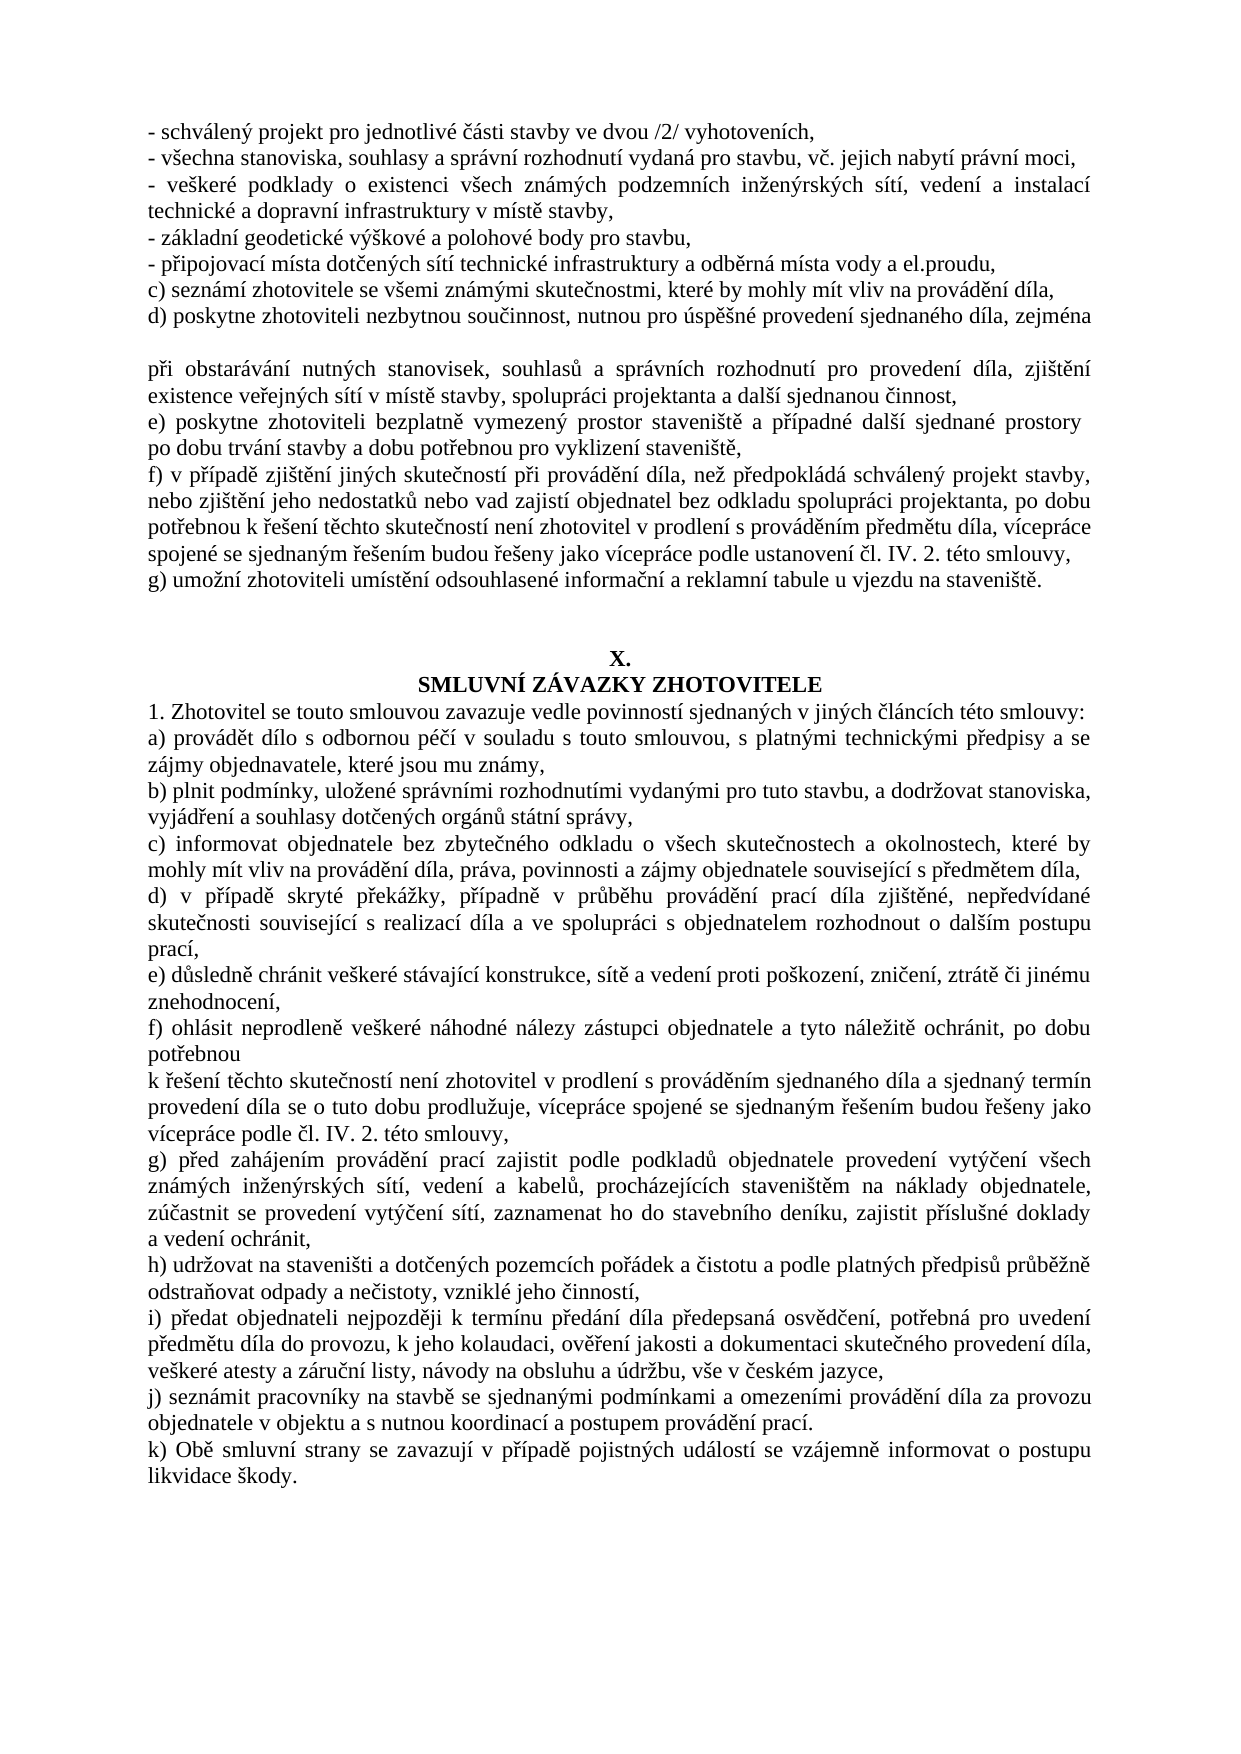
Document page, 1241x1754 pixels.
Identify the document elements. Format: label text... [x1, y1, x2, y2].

text e) poskytne zhotoviteli bezplatně vymezený prostor staveniště a případné další sjednané prostory po dobu trvání stavby a dobu potřebnou pro vyklizení staveniště, [148, 408, 1093, 461]
text - všechna stanoviska, souhlasy a správní rozhodnutí vydaná pro stavbu, vč. jejich nabytí právní moci, [148, 144, 1093, 171]
text c) seznámí zhotovitele se všemi známými skutečnostmi, které by mohly mít vliv na provádění díla, [148, 276, 1093, 303]
text - připojovací místa dotčených sítí technické infrastruktury a odběrná místa vody a el.proudu, [148, 250, 1093, 276]
text f) ohlásit neprodleně veškeré náhodné nálezy zástupci objednatele a tyto náležitě ochránit, po dobu potřebnou k řešení těchto skutečností není zhotovitel v prodlení s prováděním sjednaného díla a sjednaný termín provedení díla se o tuto dobu prodlužuje, vícepráce spojené se sjednaným řešením budou řešeny jako vícepráce podle čl. IV. 2. této smlouvy, [148, 1014, 1093, 1146]
text d) poskytne zhotoviteli nezbytnou součinnost, nutnou pro úspěšné provedení sjednaného díla, zejména při obstarávání nutných stanovisek, souhlasů a správních rozhodnutí pro provedení díla, zjištění existence veřejných sítí v místě stavby, spolupráci projektanta a další sjednanou činnost, [148, 303, 1093, 408]
text h) udržovat na staveništi a dotčených pozemcích pořádek a čistotu a podle platných předpisů průběžně odstraňovat odpady a nečistoty, vzniklé jeho činností, [148, 1251, 1093, 1304]
text i) předat objednateli nejpozději k termínu předání díla předepsaná osvědčení, potřebná pro uvedení předmětu díla do provozu, k jeho kolaudaci, ověření jakosti a dokumentaci skutečného provedení díla, veškeré atesty a záruční listy, návody na obsluhu a údržbu, vše v českém jazyce, [148, 1304, 1093, 1383]
text b) plnit podmínky, uložené správními rozhodnutími vydanými pro tuto stavbu, a dodržovat stanoviska, vyjádření a souhlasy dotčených orgánů státní správy, [148, 777, 1093, 830]
text a) provádět dílo s odbornou péčí v souladu s touto smlouvou, s platnými technickými předpisy a se zájmy objednavatele, které jsou mu známy, [148, 724, 1093, 777]
text e) důsledně chránit veškeré stávající konstrukce, sítě a vedení proti poškození, zničení, ztrátě či jinému znehodnocení, [148, 961, 1093, 1014]
text k) Obě smluvní strany se zavazují v případě pojistných událostí se vzájemně informovat o postupu likvidace škody. [148, 1436, 1093, 1488]
text g) umožní zhotoviteli umístění odsouhlasené informační a reklamní tabule u vjezdu na staveniště. [148, 566, 1093, 592]
text - základní geodetické výškové a polohové body pro stavbu, [148, 223, 1093, 250]
text SMLUVNÍ ZÁVAZKY ZHOTOVITELE [148, 672, 1093, 698]
text c) informovat objednatele bez zbytečného odkladu o všech skutečnostech a okolnostech, které by mohly mít vliv na provádění díla, práva, povinnosti a zájmy objednatele související s předmětem díla, [148, 830, 1093, 882]
text j) seznámit pracovníky na stavbě se sjednanými podmínkami a omezeními provádění díla za provozu objednatele v objektu a s nutnou koordinací a postupem provádění prací. [148, 1383, 1093, 1436]
text g) před zahájením provádění prací zajistit podle podkladů objednatele provedení vytýčení všech známých inženýrských sítí, vedení a kabelů, procházejících staveništěm na náklady objednatele, zúčastnit se provedení vytýčení sítí, zaznamenat ho do stavebního deníku, zajistit příslušné doklady a vedení ochránit, [148, 1146, 1093, 1251]
text 1. Zhotovitel se touto smlouvou zavazuje vedle povinností sjednaných v jiných článcích této smlouvy: [148, 698, 1093, 724]
text - schválený projekt pro jednotlivé části stavby ve dvou /2/ vyhotoveních, [148, 118, 1093, 144]
text X. [148, 645, 1093, 672]
text f) v případě zjištění jiných skutečností při provádění díla, než předpokládá schválený projekt stavby, nebo zjištění jeho nedostatků nebo vad zajistí objednatel bez odkladu spolupráci projektanta, po dobu potřebnou k řešení těchto skutečností není zhotovitel v prodlení s prováděním předmětu díla, vícepráce spojené se sjednaným řešením budou řešeny jako vícepráce podle ustanovení čl. IV. 2. této smlouvy, [148, 461, 1093, 566]
text d) v případě skryté překážky, případně v průběhu provádění prací díla zjištěné, nepředvídané skutečnosti související s realizací díla a ve spolupráci s objednatelem rozhodnout o dalším postupu prací, [148, 882, 1093, 961]
text - veškeré podklady o existenci všech známých podzemních inženýrských sítí, vedení a instalací technické a dopravní infrastruktury v místě stavby, [148, 171, 1093, 223]
